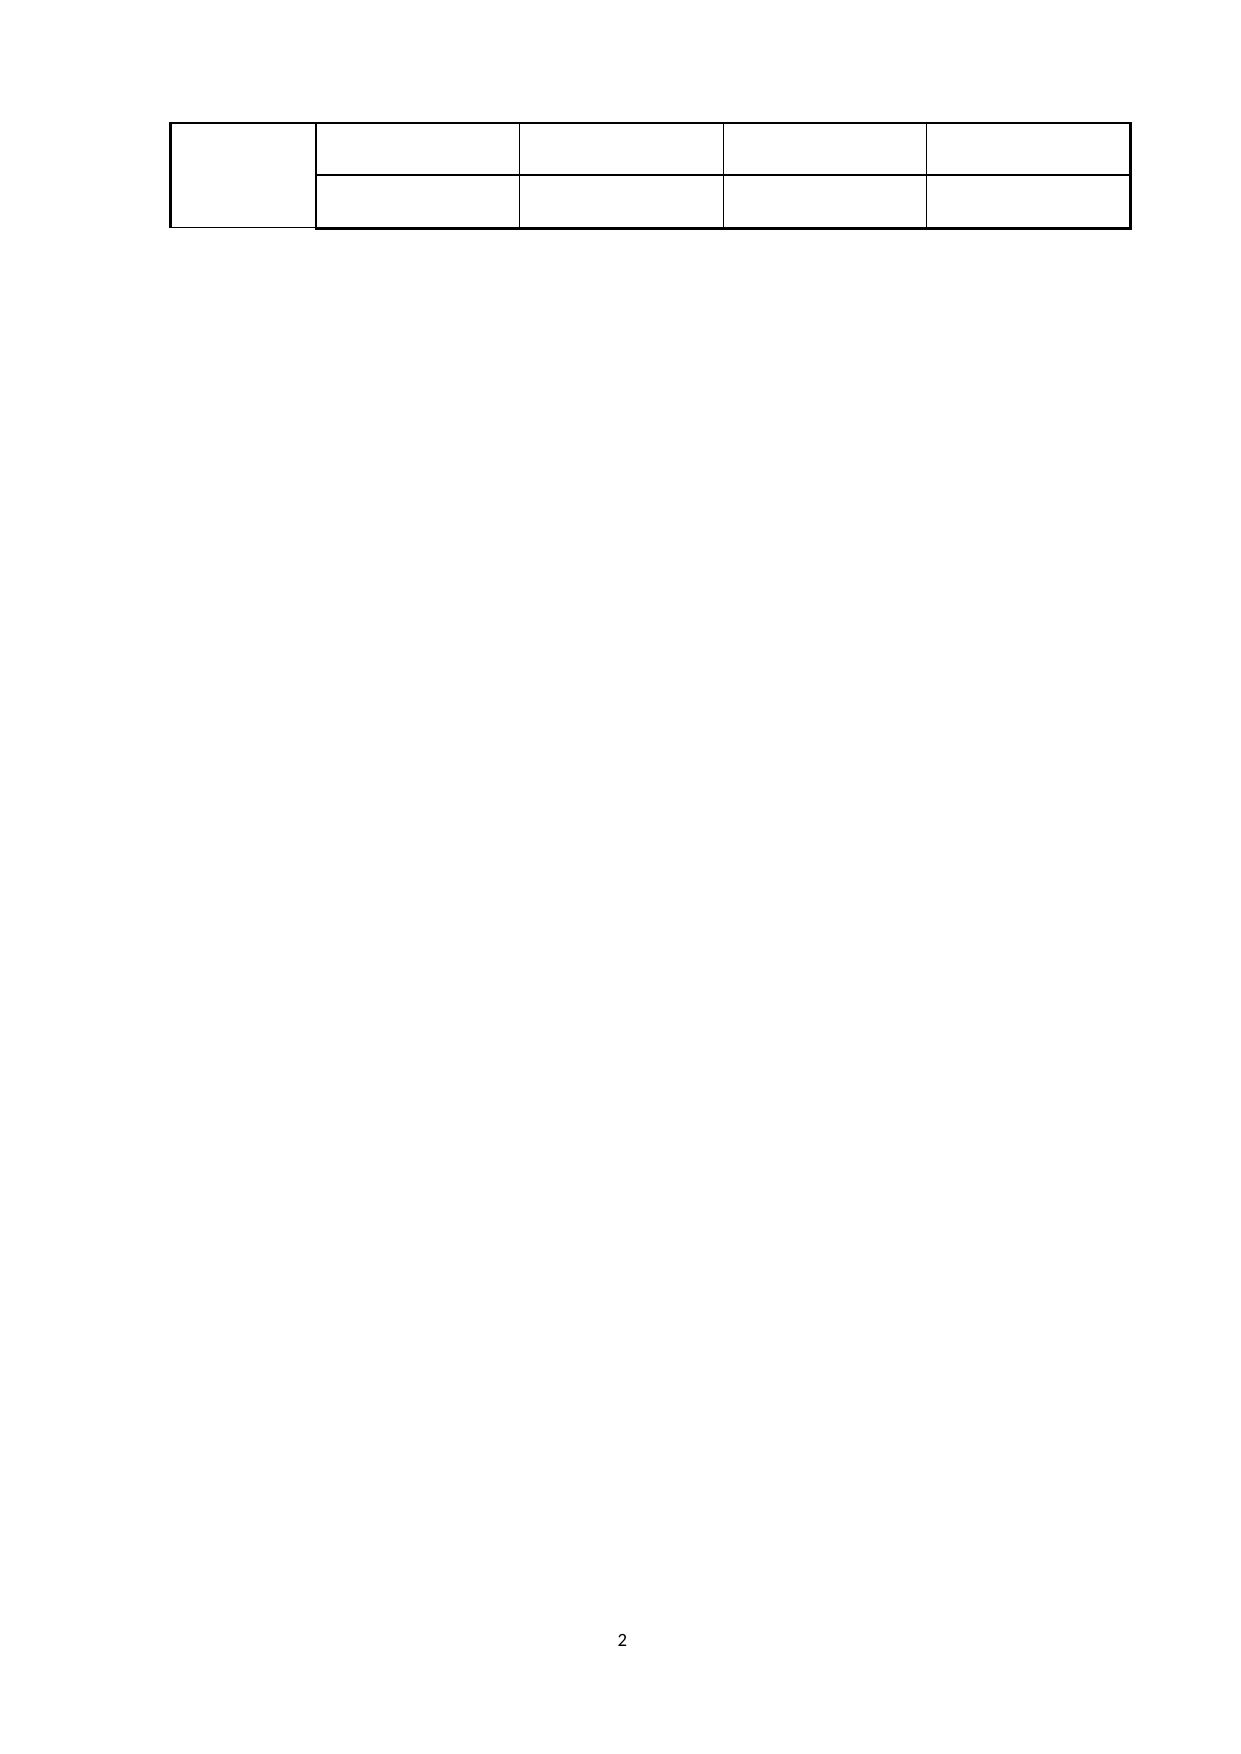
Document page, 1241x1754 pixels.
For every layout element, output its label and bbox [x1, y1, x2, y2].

table_cell [927, 124, 1129, 174]
table_cell [317, 176, 519, 227]
table_cell [724, 176, 926, 227]
table_cell [724, 124, 926, 174]
table_cell [317, 124, 519, 174]
table_cell [927, 176, 1129, 227]
table_cell [520, 176, 723, 227]
table_cell [520, 124, 723, 174]
